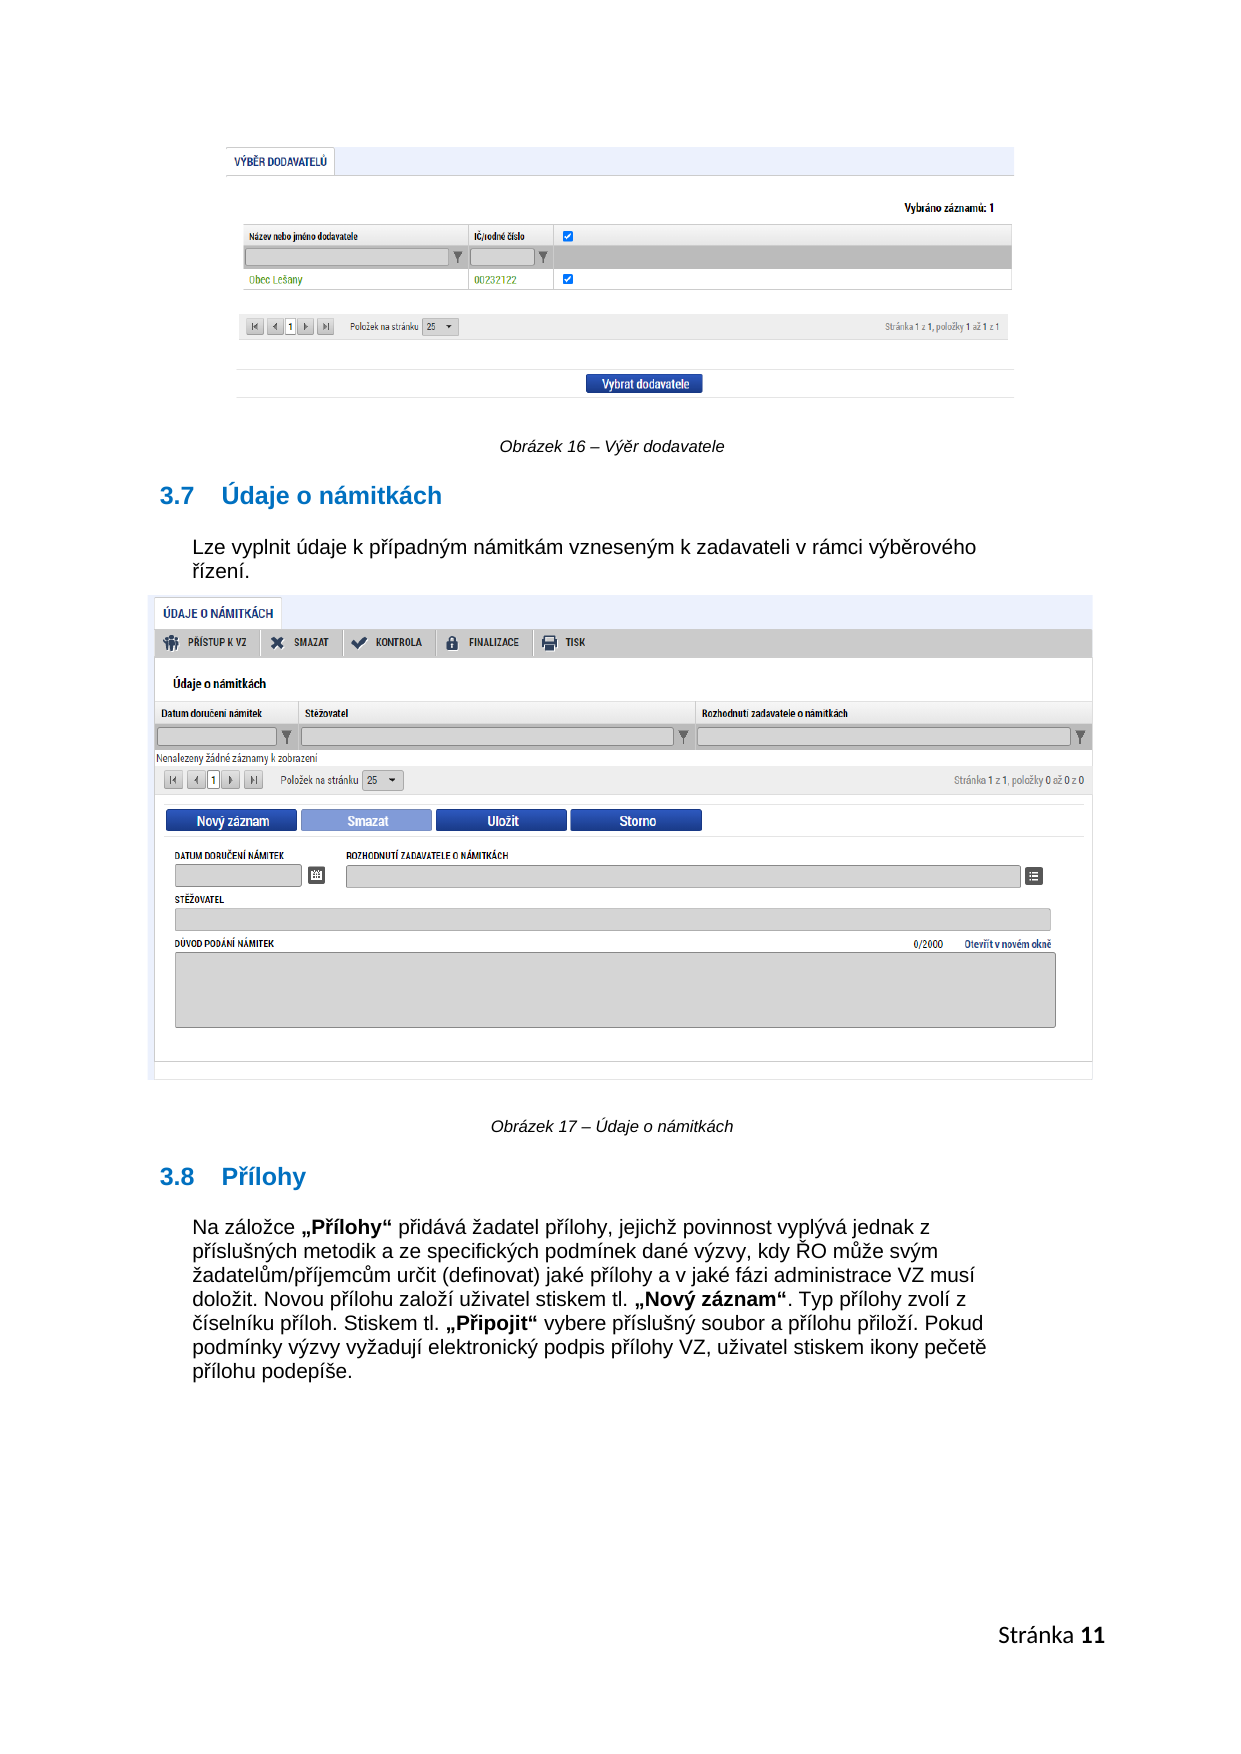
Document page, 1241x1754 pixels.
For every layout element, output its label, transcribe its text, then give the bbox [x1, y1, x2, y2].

text Údaje o námitkách [159, 481, 1093, 510]
picture [147, 595, 1093, 1080]
text Lze vyplnit údaje k případným námitkám vzneseným k zadavateli v rámci výběrového řízení. [192, 535, 1033, 583]
text Obrázek 16 – Výěr dodavatele [192, 437, 1033, 456]
text Obrázek 17 – Údaje o námitkách [192, 1117, 1033, 1136]
text Na záložce „Přílohy“ přidává žadatel přílohy, jejichž povinnost vyplývá jednak z příslušných metodik a ze specifických podmínek dané výzvy, kdy ŘO může svým žadatelům/příjemcům určit (definovat) jaké přílohy a v jaké fázi administrace VZ musí doložit. Novou přílohu založí uživatel stiskem tl. „Nový záznam“. Typ přílohy zvolí z číselníku příloh. Stiskem tl. „Připojit“ vybere příslušný soubor a přílohu přiloží. Pokud podmínky výzvy vyžadují elektronický podpis přílohy VZ, uživatel stiskem ikony pečetě přílohu podepíše. [192, 1215, 1033, 1383]
picture [226, 147, 1015, 399]
text Přílohy [159, 1161, 1093, 1190]
